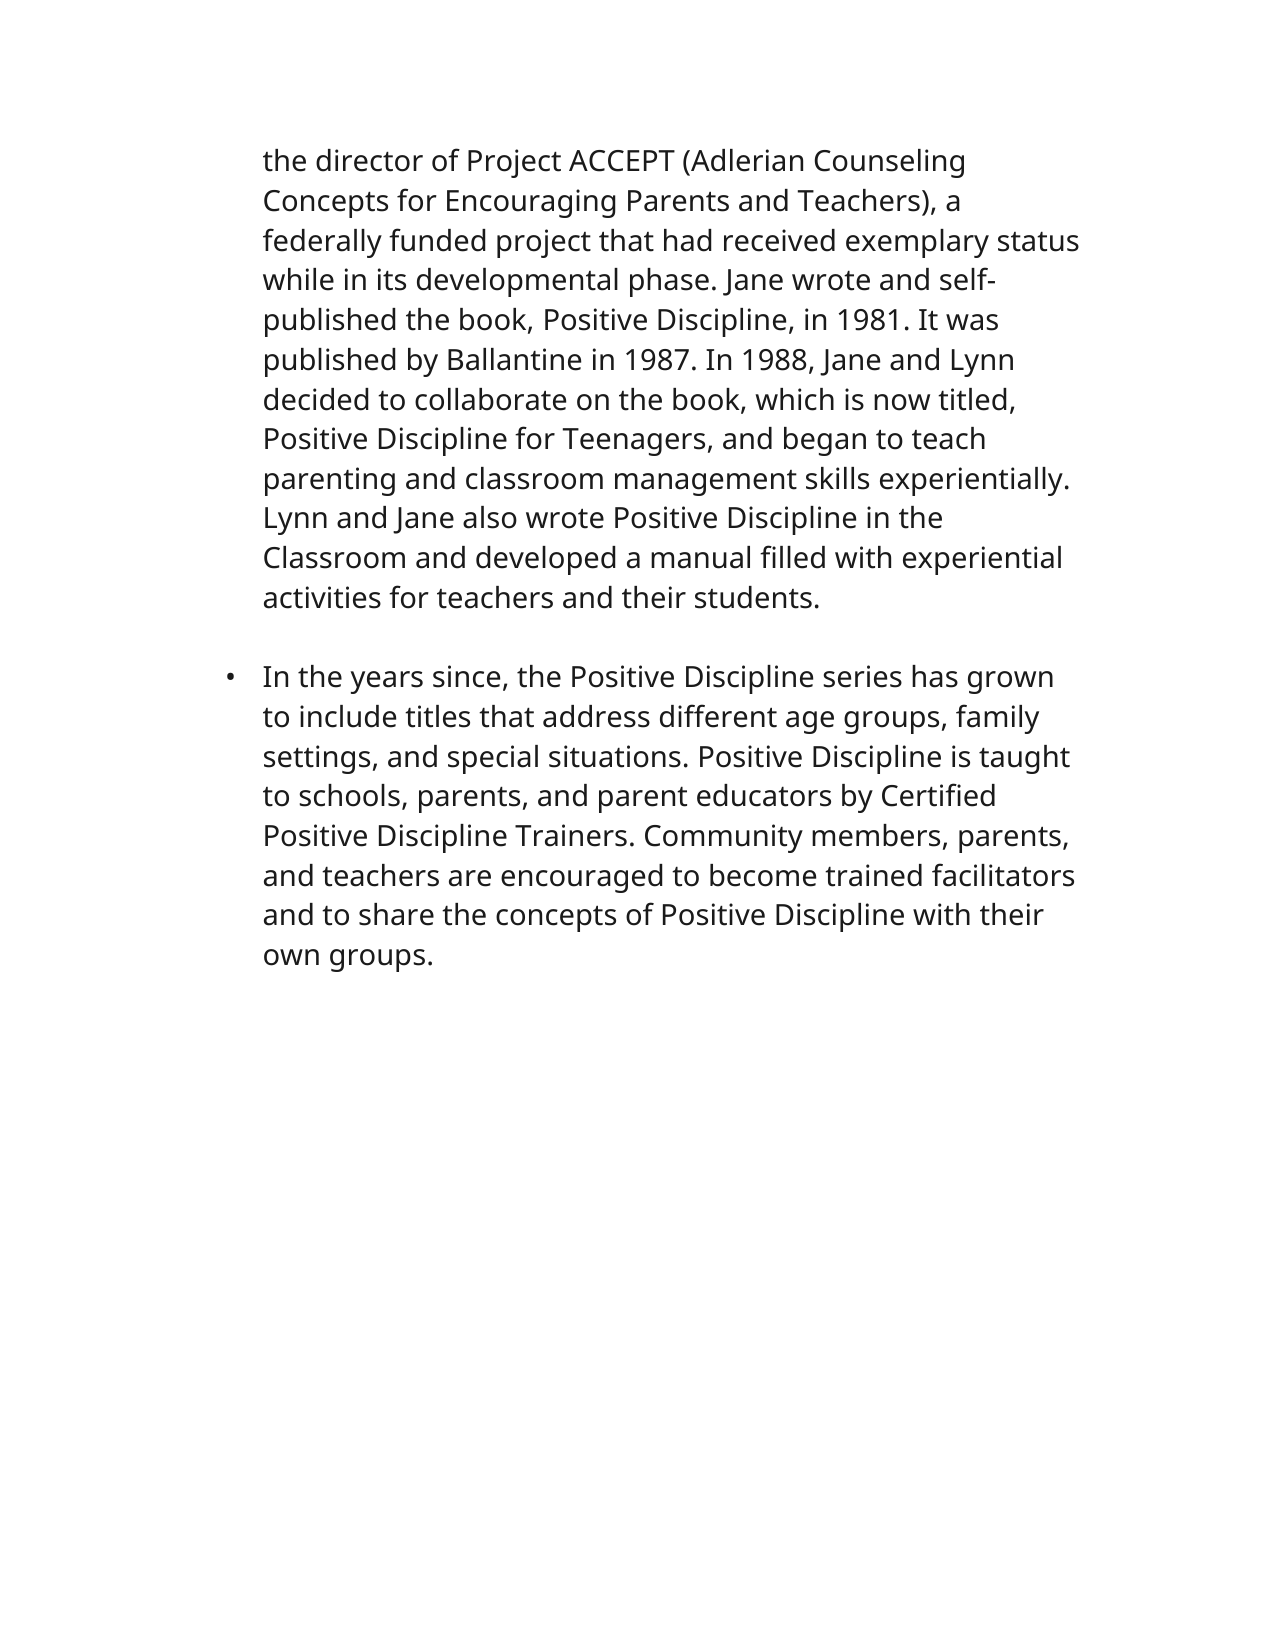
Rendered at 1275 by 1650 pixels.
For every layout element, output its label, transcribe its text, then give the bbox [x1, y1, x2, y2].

list In the years since, the Positive Discipline series has grown to include titles that address different age groups, family settings, and special situations. Positive Discipline is taught to schools, parents, and parent educators by Certified Positive Discipline Trainers. Community members, parents, and teachers are encouraged to become trained facilitators and to share the concepts of Positive Discipline with their own groups. [225, 657, 1087, 974]
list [225, 141, 1087, 617]
